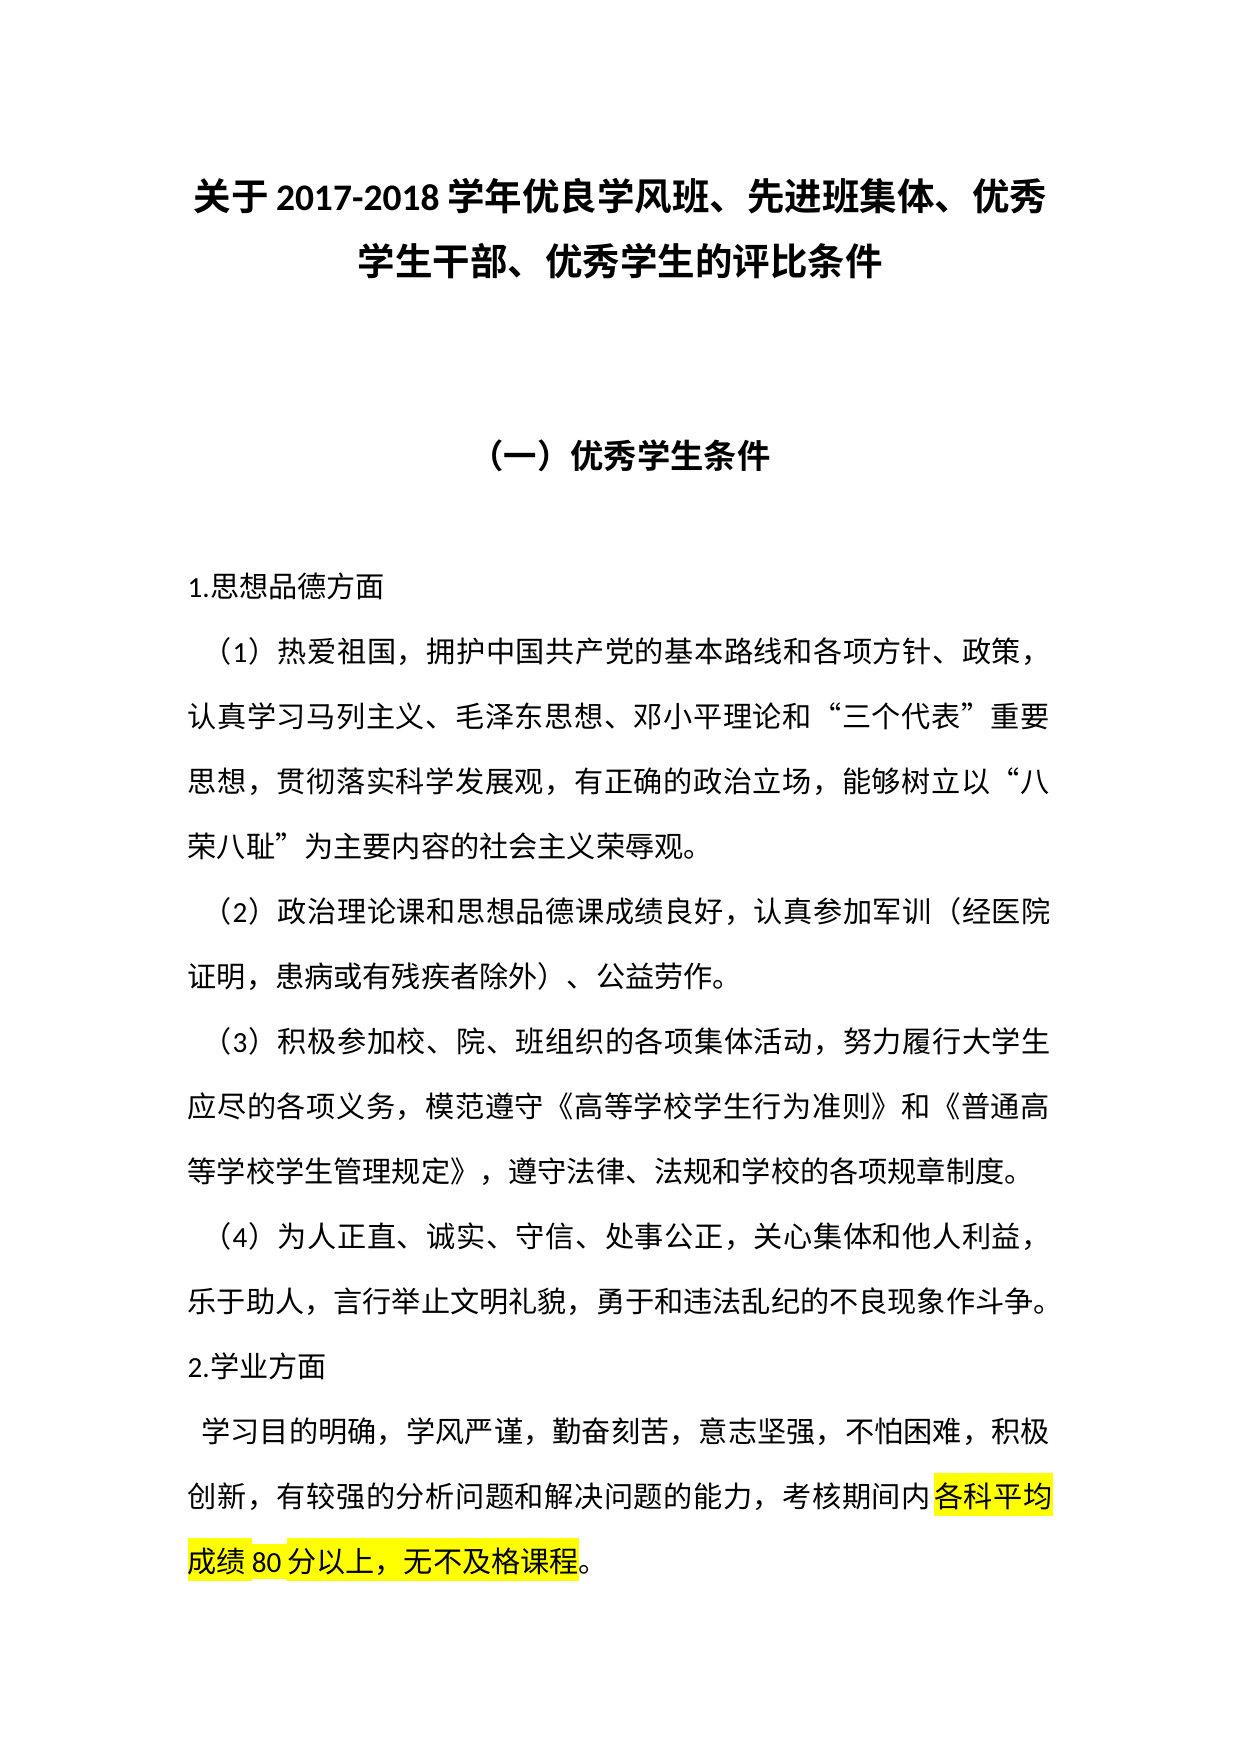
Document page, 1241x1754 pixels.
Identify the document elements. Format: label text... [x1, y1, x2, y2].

text （1）热爱祖国，拥护中国共产党的基本路线和各项方针、政策，认真学习马列主义、毛泽东思想、邓小平理论和“三个代表”重要思想，贯彻落实科学发展观，有正确的政治立场，能够树立以“八荣八耻”为主要内容的社会主义荣辱观。 [187, 617, 1053, 877]
text 1.思想品德方面 [187, 552, 1053, 617]
text （2）政治理论课和思想品德课成绩良好，认真参加军训（经医院证明，患病或有残疾者除外）、公益劳作。 [187, 877, 1053, 1007]
text 2.学业方面 [187, 1332, 1053, 1397]
text （3）积极参加校、院、班组织的各项集体活动，努力履行大学生应尽的各项义务，模范遵守《高等学校学生行为准则》和《普通高等学校学生管理规定》，遵守法律、法规和学校的各项规章制度。 [187, 1007, 1053, 1202]
text （一）优秀学生条件 [187, 422, 1053, 487]
text （4）为人正直、诚实、守信、处事公正，关心集体和他人利益，乐于助人，言行举止文明礼貌，勇于和违法乱纪的不良现象作斗争。 [187, 1202, 1053, 1332]
text 关于2017-2018学年优良学风班、先进班集体、优秀学生干部、优秀学生的评比条件 [187, 162, 1053, 292]
text 学习目的明确，学风严谨，勤奋刻苦，意志坚强，不怕困难，积极创新，有较强的分析问题和解决问题的能力，考核期间内各科平均成绩80分以上，无不及格课程。 [187, 1397, 1053, 1592]
